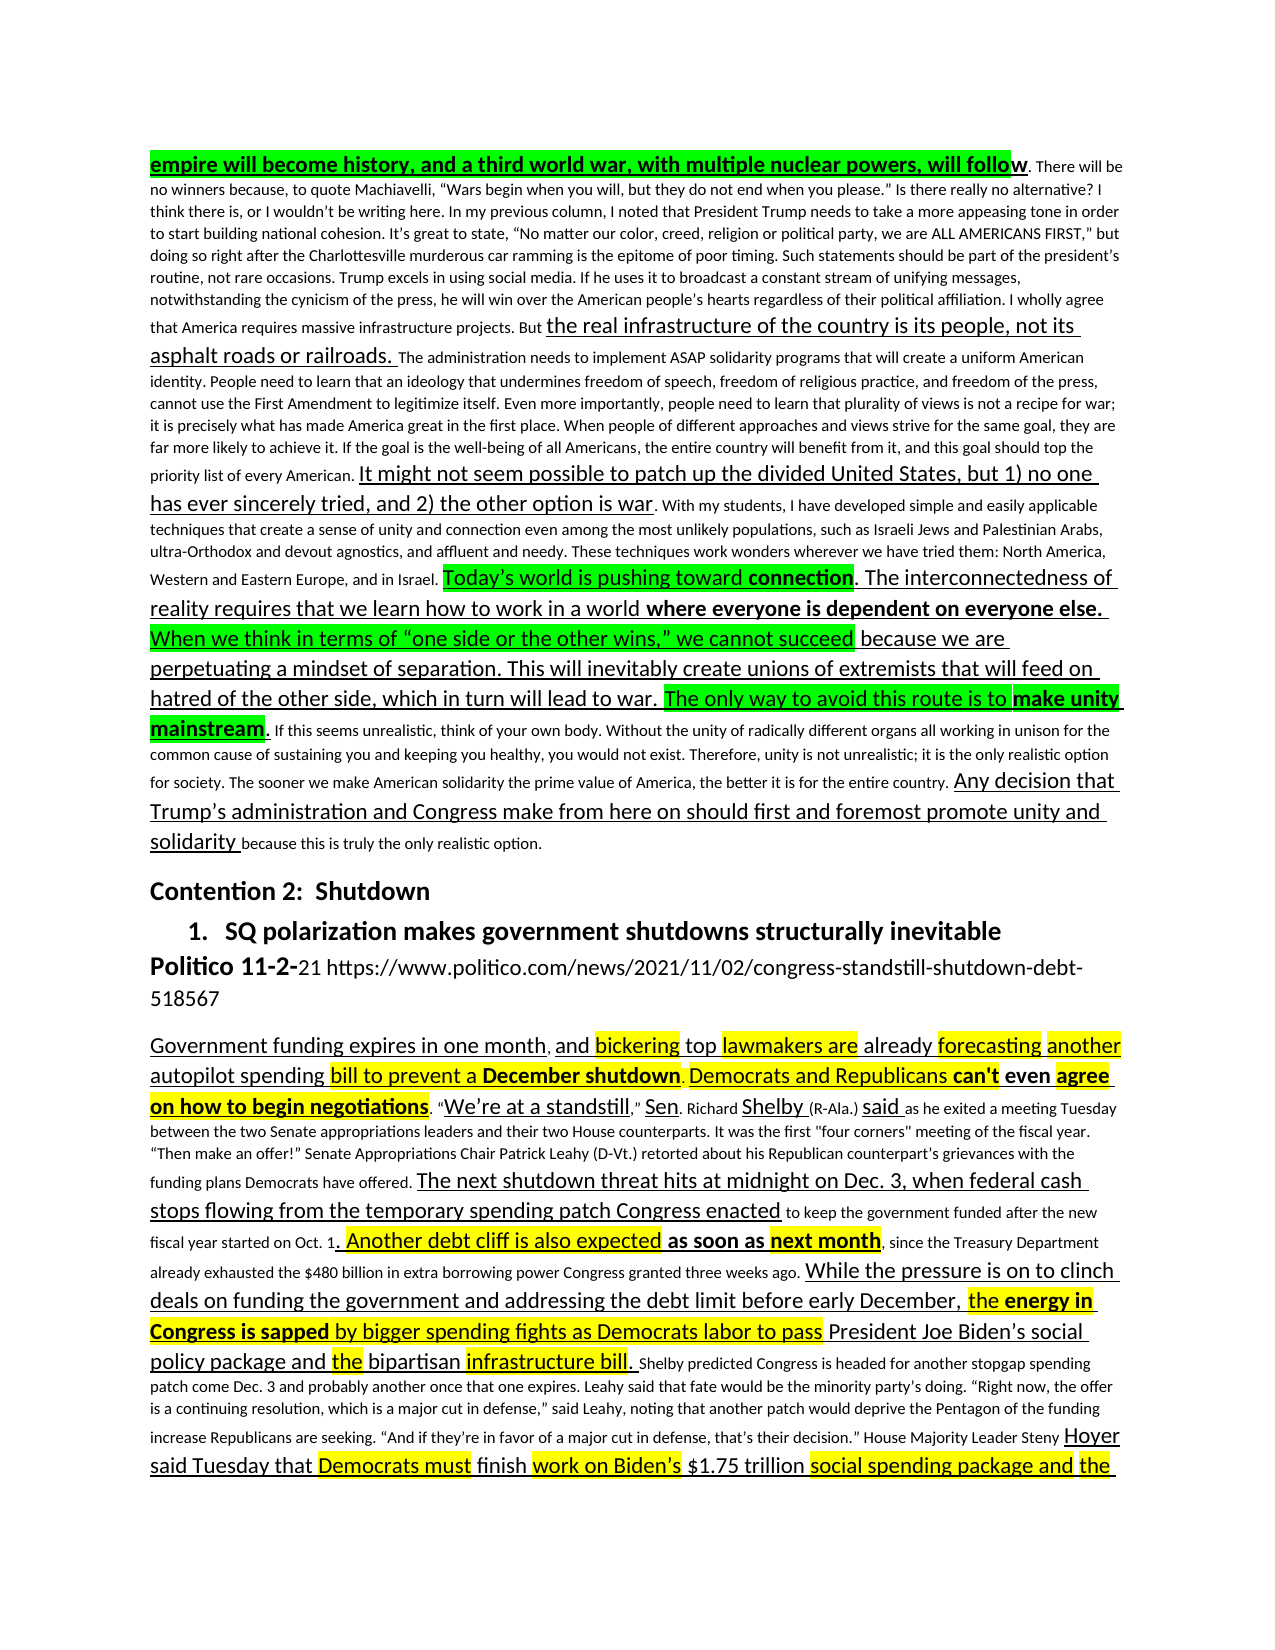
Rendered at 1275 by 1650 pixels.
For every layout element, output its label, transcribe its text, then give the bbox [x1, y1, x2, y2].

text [150, 150, 1125, 855]
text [150, 1031, 1125, 1479]
subtitle Contention 2: Shutdown [150, 874, 1125, 907]
subtitle SQ polarization makes government shutdowns structurally inevitable [187, 914, 1125, 947]
text Politico 11-2-21 https://www.politico.com/news/2021/11/02/congress-standstill-shutdown-debt-518567 [150, 949, 1125, 1013]
